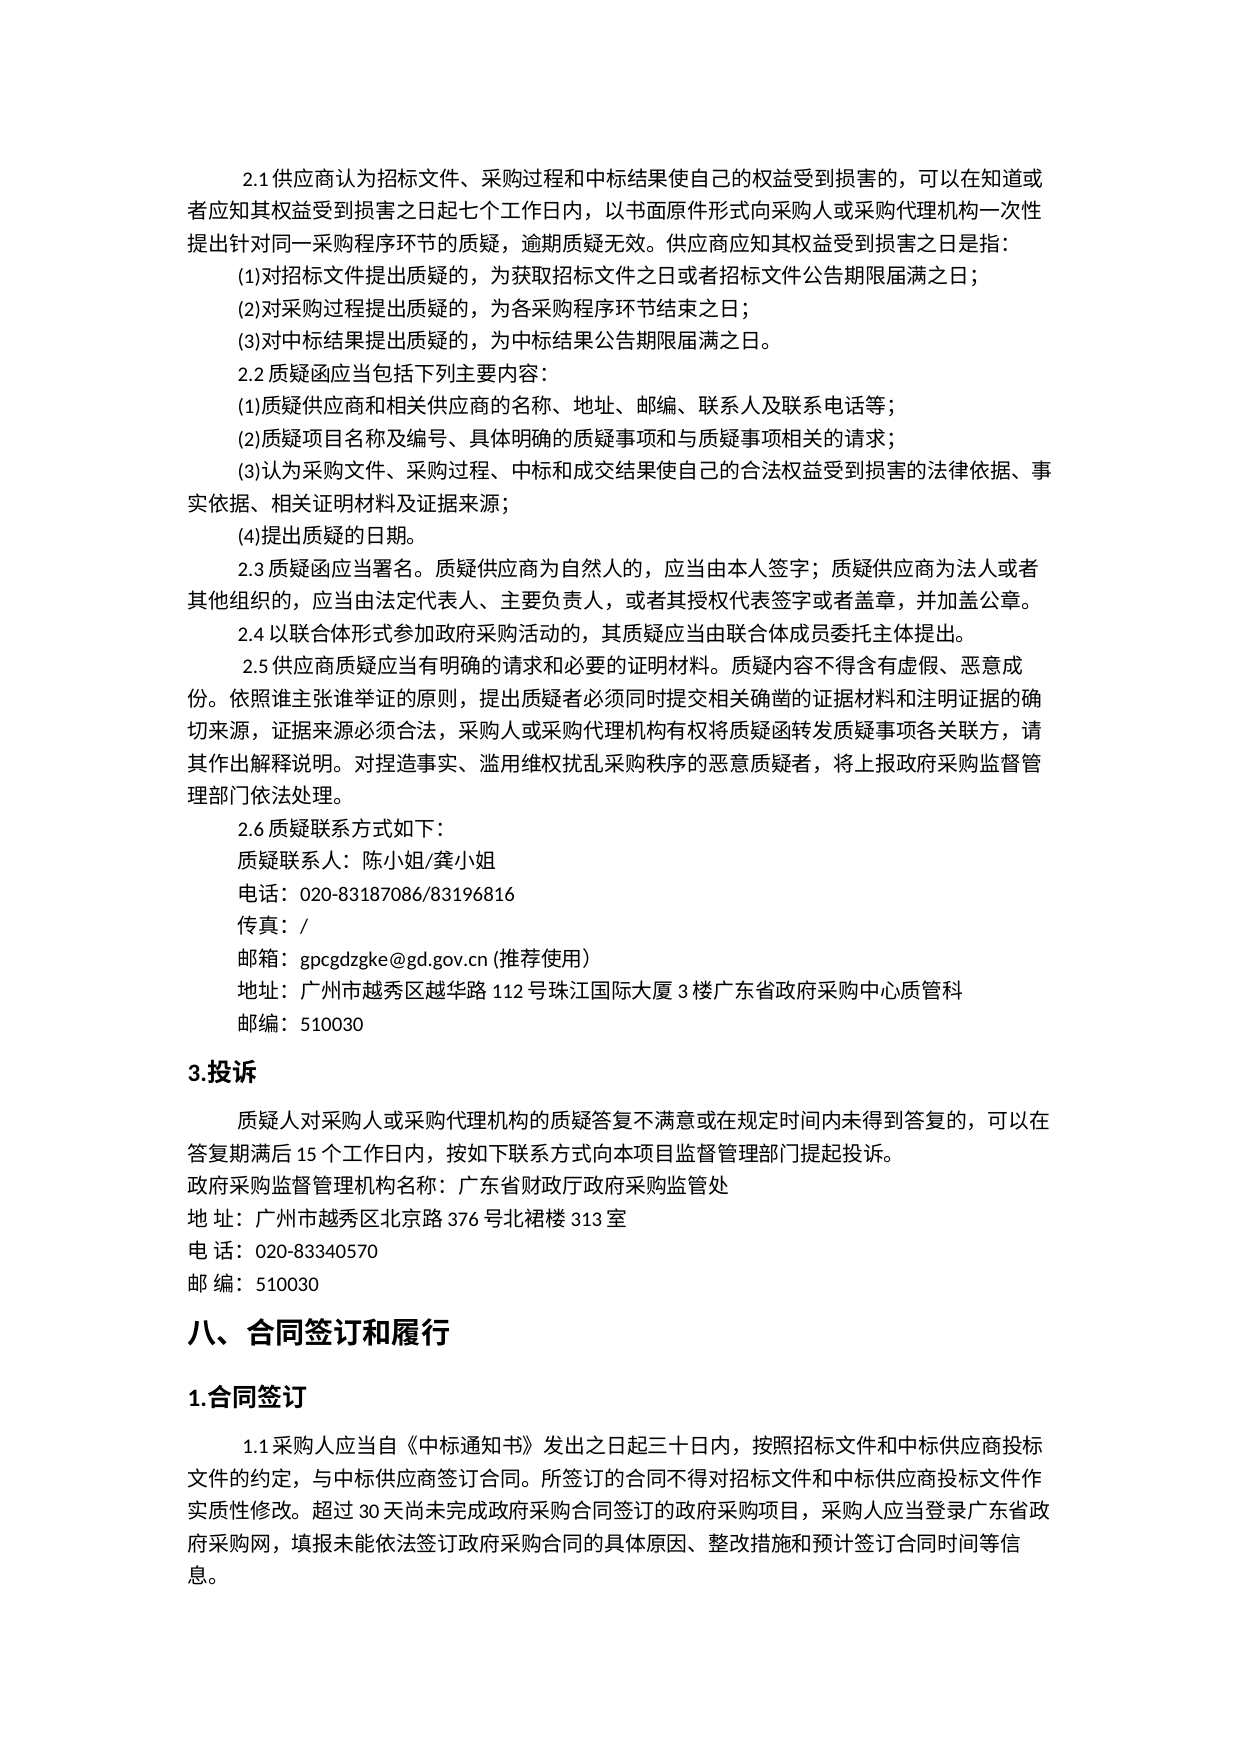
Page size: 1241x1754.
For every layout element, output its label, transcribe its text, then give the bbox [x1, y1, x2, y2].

text 质疑人对采购人或采购代理机构的质疑答复不满意或在规定时间内未得到答复的，可以在答复期满后15个工作日内，按如下联系方式向本项目监督管理部门提起投诉。 [187, 1104, 1053, 1169]
text 1.合同签订 [187, 1364, 1053, 1429]
text 1.1采购人应当自《中标通知书》发出之日起三十日内，按照招标文件和中标供应商投标文件的约定，与中标供应商签订合同。所签订的合同不得对招标文件和中标供应商投标文件作实质性修改。超过30天尚未完成政府采购合同签订的政府采购项目，采购人应当登录广东省政府采购网，填报未能依法签订政府采购合同的具体原因、整改措施和预计签订合同时间等信息。 [187, 1429, 1053, 1592]
text 2.2质疑函应当包括下列主要内容： [187, 357, 1053, 389]
text 电 话：020-83340570 [187, 1234, 1053, 1267]
text 政府采购监督管理机构名称：广东省财政厅政府采购监管处 [187, 1169, 1053, 1202]
text 八、合同签订和履行 [187, 1299, 1053, 1364]
text 传真：/ [187, 909, 1053, 942]
text (3)对中标结果提出质疑的，为中标结果公告期限届满之日。 [187, 324, 1053, 357]
text 地址：广州市越秀区越华路112号珠江国际大厦3楼广东省政府采购中心质管科 [187, 974, 1053, 1007]
text 2.6质疑联系方式如下： [187, 812, 1053, 844]
text 3.投诉 [187, 1039, 1053, 1104]
text 质疑联系人：陈小姐/龚小姐 [187, 844, 1053, 877]
text (1)质疑供应商和相关供应商的名称、地址、邮编、联系人及联系电话等； [187, 389, 1053, 422]
text 地 址：广州市越秀区北京路376号北裙楼313室 [187, 1202, 1053, 1234]
text (2)对采购过程提出质疑的，为各采购程序环节结束之日； [187, 292, 1053, 324]
text 2.3 质疑函应当署名。质疑供应商为自然人的，应当由本人签字；质疑供应商为法人或者其他组织的，应当由法定代表人、主要负责人，或者其授权代表签字或者盖章，并加盖公章。 [187, 552, 1053, 617]
text (4)提出质疑的日期。 [187, 519, 1053, 552]
text 2.4以联合体形式参加政府采购活动的，其质疑应当由联合体成员委托主体提出。 [187, 617, 1053, 649]
text (1)对招标文件提出质疑的，为获取招标文件之日或者招标文件公告期限届满之日； [187, 259, 1053, 292]
text 邮箱：gpcgdzgke@gd.gov.cn (推荐使用） [187, 942, 1053, 974]
text (2)质疑项目名称及编号、具体明确的质疑事项和与质疑事项相关的请求； [187, 422, 1053, 454]
text 邮 编：510030 [187, 1267, 1053, 1299]
text 电话：020-83187086/83196816 [187, 877, 1053, 909]
text (3)认为采购文件、采购过程、中标和成交结果使自己的合法权益受到损害的法律依据、事实依据、相关证明材料及证据来源； [187, 454, 1053, 519]
text 邮编：510030 [187, 1007, 1053, 1039]
text 2.5供应商质疑应当有明确的请求和必要的证明材料。质疑内容不得含有虚假、恶意成份。依照谁主张谁举证的原则，提出质疑者必须同时提交相关确凿的证据材料和注明证据的确切来源，证据来源必须合法，采购人或采购代理机构有权将质疑函转发质疑事项各关联方，请其作出解释说明。对捏造事实、滥用维权扰乱采购秩序的恶意质疑者，将上报政府采购监督管理部门依法处理。 [187, 649, 1053, 812]
text 2.1供应商认为招标文件、采购过程和中标结果使自己的权益受到损害的，可以在知道或者应知其权益受到损害之日起七个工作日内，以书面原件形式向采购人或采购代理机构一次性提出针对同一采购程序环节的质疑，逾期质疑无效。供应商应知其权益受到损害之日是指： [187, 162, 1053, 259]
